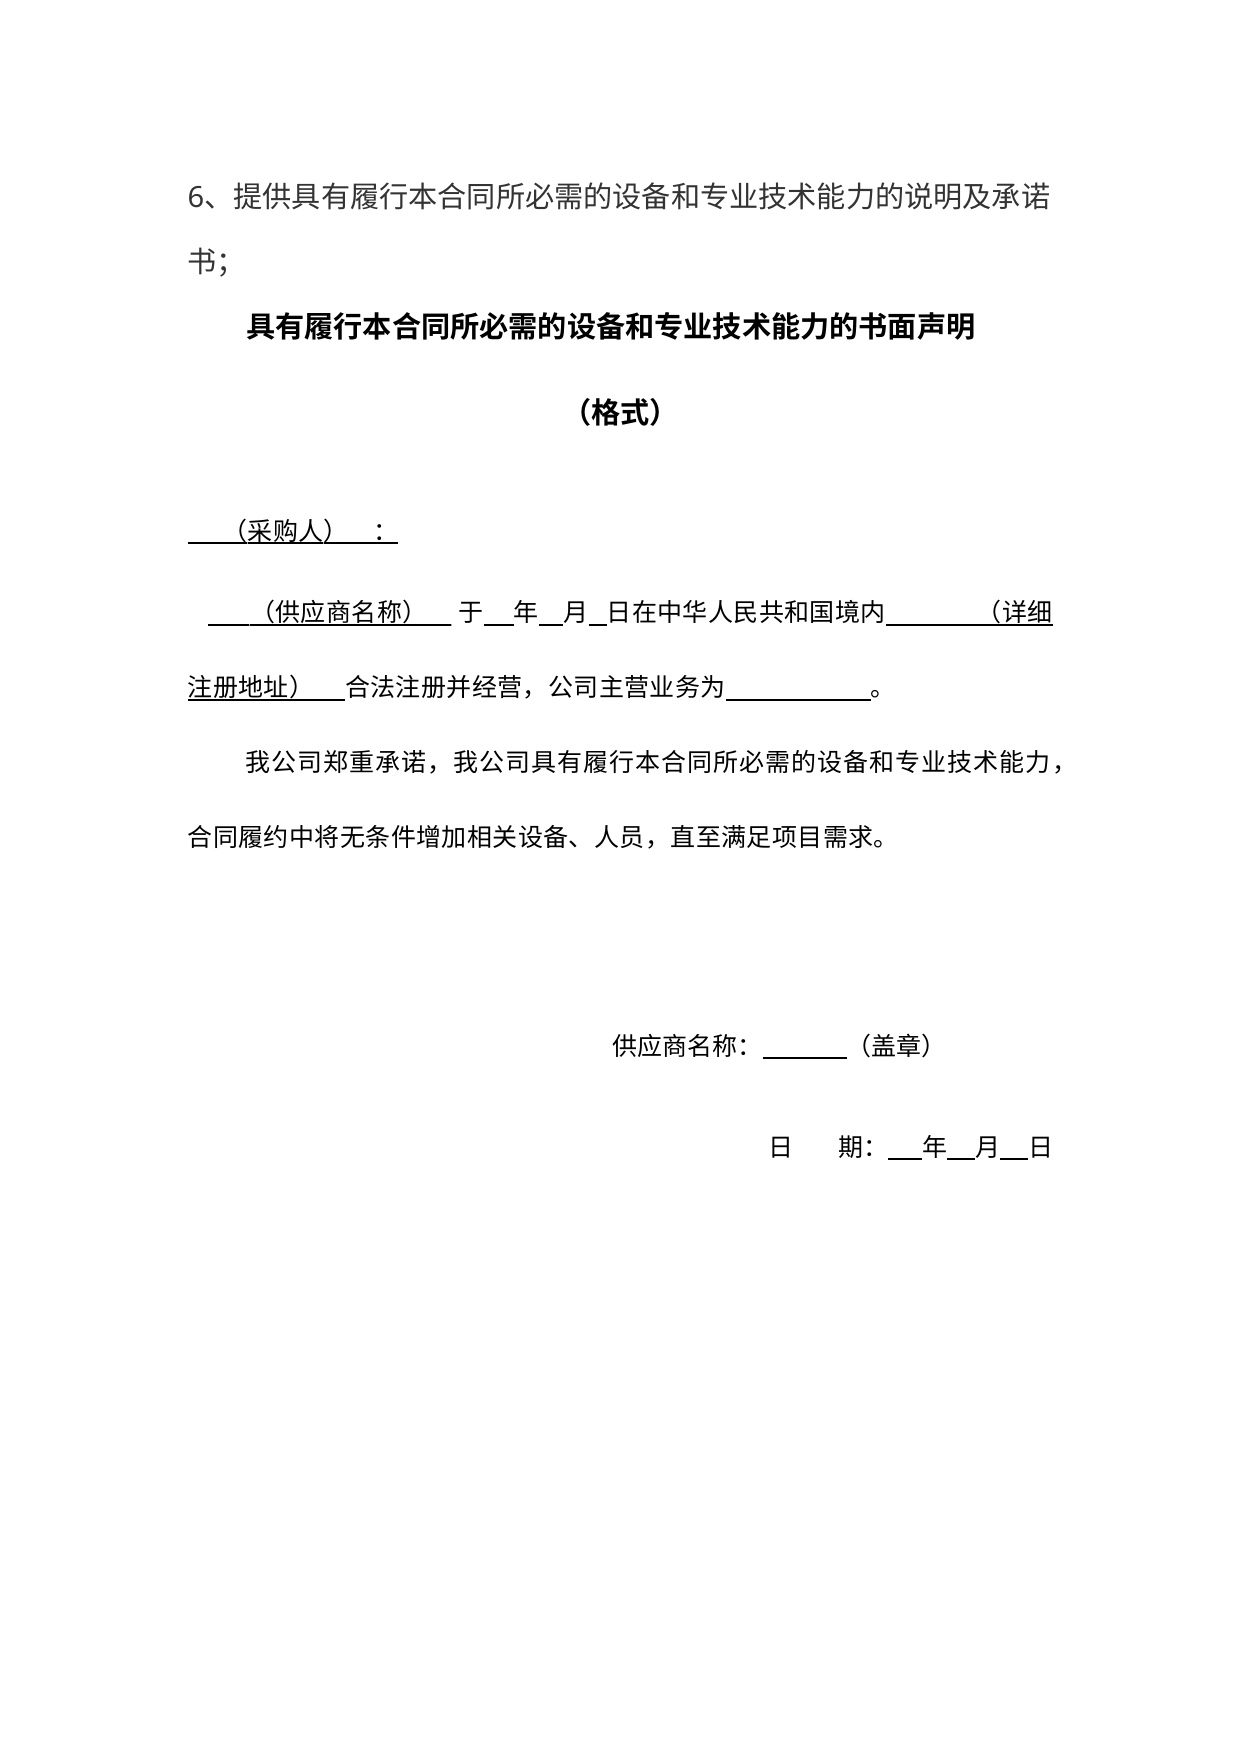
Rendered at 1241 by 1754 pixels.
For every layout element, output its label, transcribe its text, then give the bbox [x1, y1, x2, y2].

text （供应商名称） 于 年 月 日在中华人民共和国境内 （详细注册地址） 合法注册并经营，公司主营业务为 。 [187, 562, 1053, 712]
text （采购人） ： [187, 497, 1053, 562]
text 6、提供具有履行本合同所必需的设备和专业技术能力的说明及承诺书； [187, 162, 1053, 292]
text 供应商名称： （盖章） [187, 1012, 1053, 1077]
text 具有履行本合同所必需的设备和专业技术能力的书面声明 [187, 292, 1053, 357]
text （格式） [188, 378, 1053, 443]
text 我公司郑重承诺，我公司具有履行本合同所必需的设备和专业技术能力，合同履约中将无条件增加相关设备、人员，直至满足项目需求。 [187, 712, 1053, 862]
text 日 期： 年 月 日 [187, 1113, 1053, 1178]
